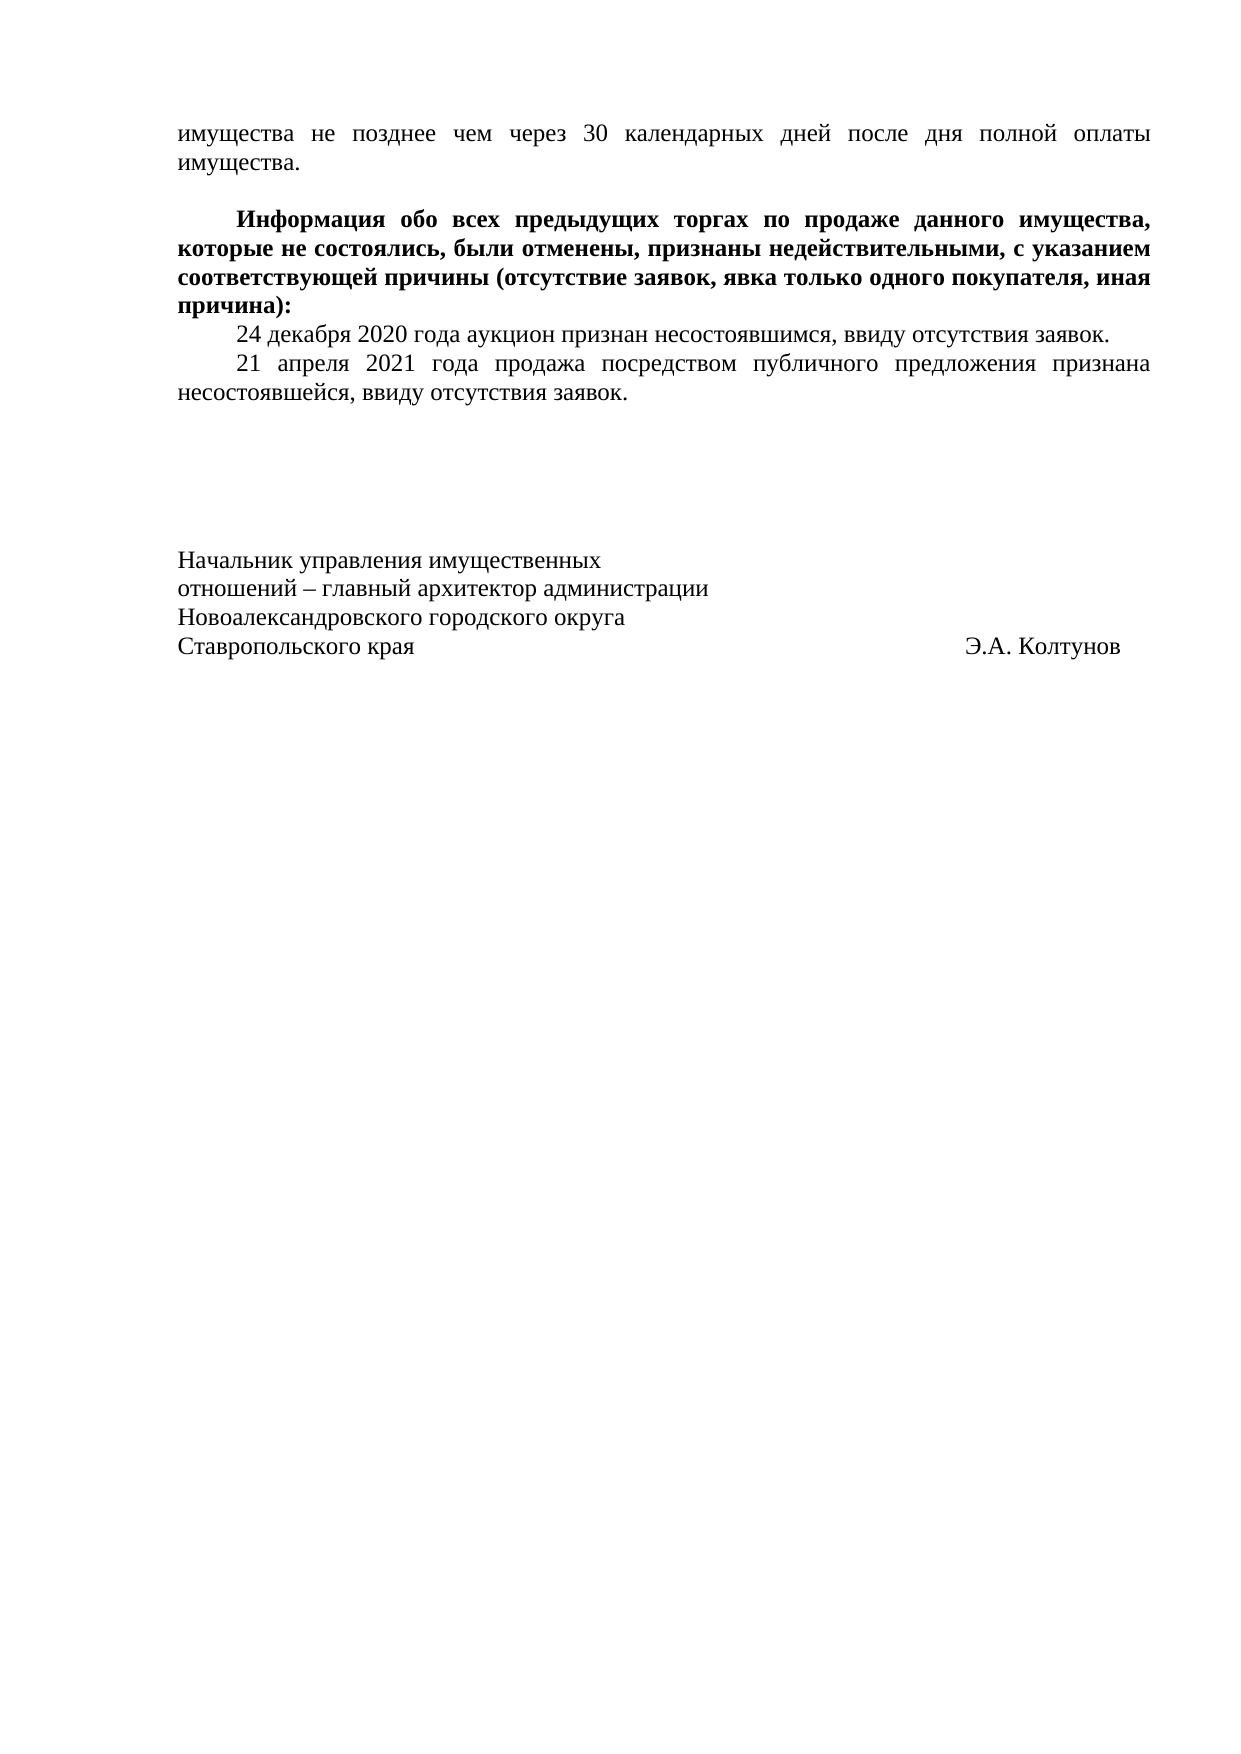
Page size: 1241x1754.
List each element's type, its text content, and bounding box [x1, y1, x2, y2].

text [177, 118, 1152, 176]
text Новоалександровского городского округа [177, 602, 1152, 631]
text 21 апреля 2021 года продажа посредством публичного предложения признана несостоявшейся, ввиду отсутствия заявок. [177, 348, 1152, 406]
text 24 декабря 2020 года аукцион признан несостоявшимся, ввиду отсутствия заявок. [177, 319, 1152, 348]
text отношений – главный архитектор администрации [177, 573, 1152, 602]
text Начальник управления имущественных [177, 545, 1152, 573]
text Ставропольского края Э.А. Колтунов [177, 631, 1152, 660]
text Информация обо всех предыдущих торгах по продаже данного имущества, которые не состоялись, были отменены, признаны недействительными, с указанием соответствующей причины (отсутствие заявок, явка только одного покупателя, иная причина): [177, 204, 1152, 319]
